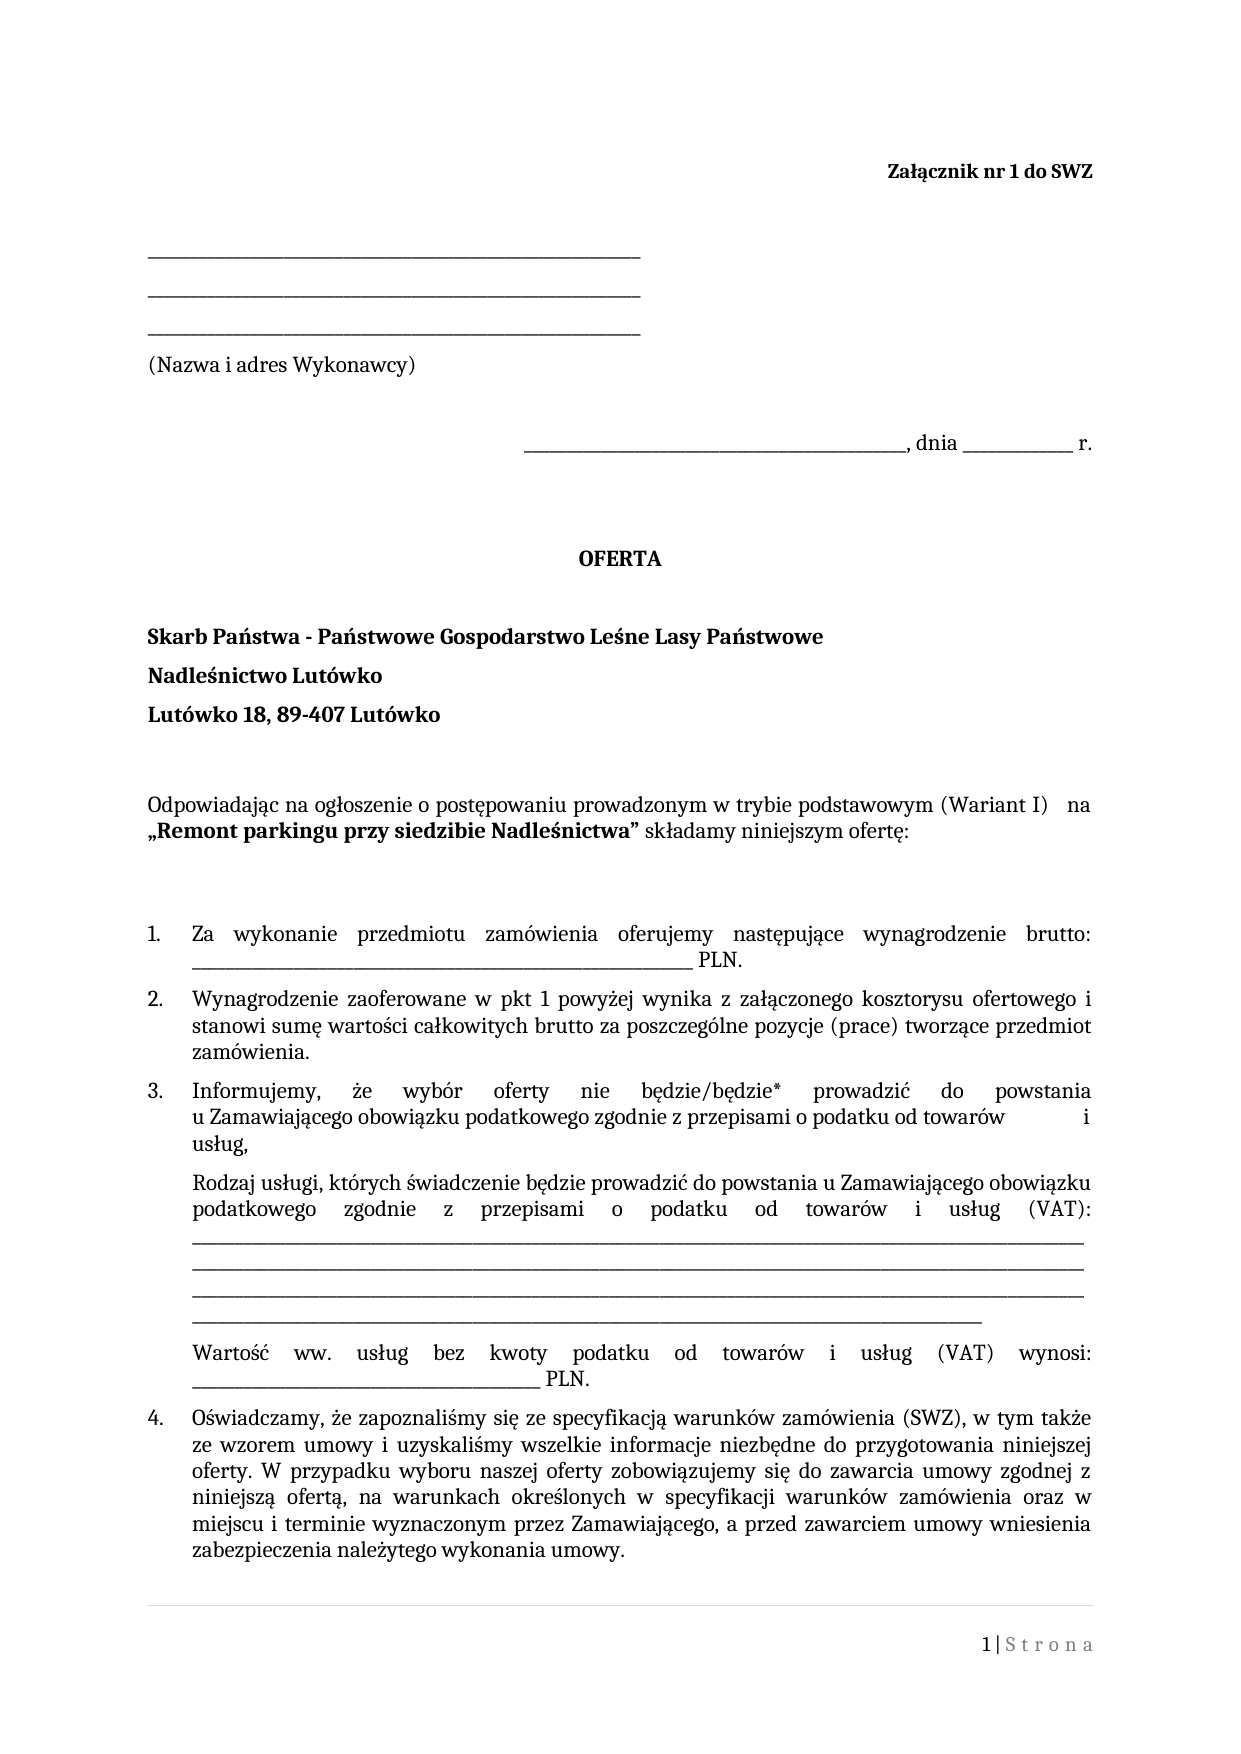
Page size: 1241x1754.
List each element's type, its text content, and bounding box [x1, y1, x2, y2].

text __________________________________________________________ [148, 235, 1093, 262]
text __________________________________________________________ [148, 274, 1093, 301]
text Rodzaj usługi, których świadczenie będzie prowadzić do powstania u Zamawiającego obowiązku podatkowego zgodnie z przepisami o podatku od towarów i usług (VAT): ________________________________________________________________________________________________________________________________________________________________________________________________________________________________________________________________________________________________________________________________________________________________________________________________________________________ [192, 1169, 1093, 1327]
list Wynagrodzenie zaoferowane w pkt 1 powyżej wynika z załączonego kosztorysu ofertowego i stanowi sumę wartości całkowitych brutto za poszczególne pozycje (prace) tworzące przedmiot zamówienia. [148, 986, 1093, 1065]
text OFERTA [148, 546, 1093, 573]
text Załącznik nr 1 do SWZ [148, 160, 1093, 184]
text __________________________________________________________ [148, 313, 1093, 339]
text Wartość ww. usług bez kwoty podatku od towarów i usług (VAT) wynosi: _________________________________________ PLN. [192, 1340, 1093, 1393]
text Nadleśnictwo Lutówko [148, 663, 1093, 689]
list Informujemy, że wybór oferty nie będzie/będzie* prowadzić do powstania u Zamawiającego obowiązku podatkowego zgodnie z przepisami o podatku od towarów i usług, [148, 1078, 1093, 1157]
text (Nazwa i adres Wykonawcy) [148, 352, 1093, 378]
text Odpowiadając na ogłoszenie o postępowaniu prowadzonym w trybie podstawowym (Wariant I) na „Remont parkingu przy siedzibie Nadleśnictwa” składamy niniejszym ofertę: [148, 792, 1093, 844]
list Za wykonanie przedmiotu zamówienia oferujemy następujące wynagrodzenie brutto: ___________________________________________________________ PLN. [148, 921, 1093, 974]
text Lutówko 18, 89-407 Lutówko [148, 702, 1093, 728]
list Oświadczamy, że zapoznaliśmy się ze specyfikacją warunków zamówienia (SWZ), w tym także ze wzorem umowy i uzyskaliśmy wszelkie informacje niezbędne do przygotowania niniejszej oferty. W przypadku wyboru naszej oferty zobowiązujemy się do zawarcia umowy zgodnej z niniejszą ofertą, na warunkach określonych w specyfikacji warunków zamówienia oraz w miejscu i terminie wyznaczonym przez Zamawiającego, a przed zawarciem umowy wniesienia zabezpieczenia należytego wykonania umowy. [148, 1405, 1093, 1563]
text _____________________________________________, dnia _____________ r. [148, 430, 1093, 456]
text Skarb Państwa - Państwowe Gospodarstwo Leśne Lasy Państwowe [148, 624, 1093, 650]
